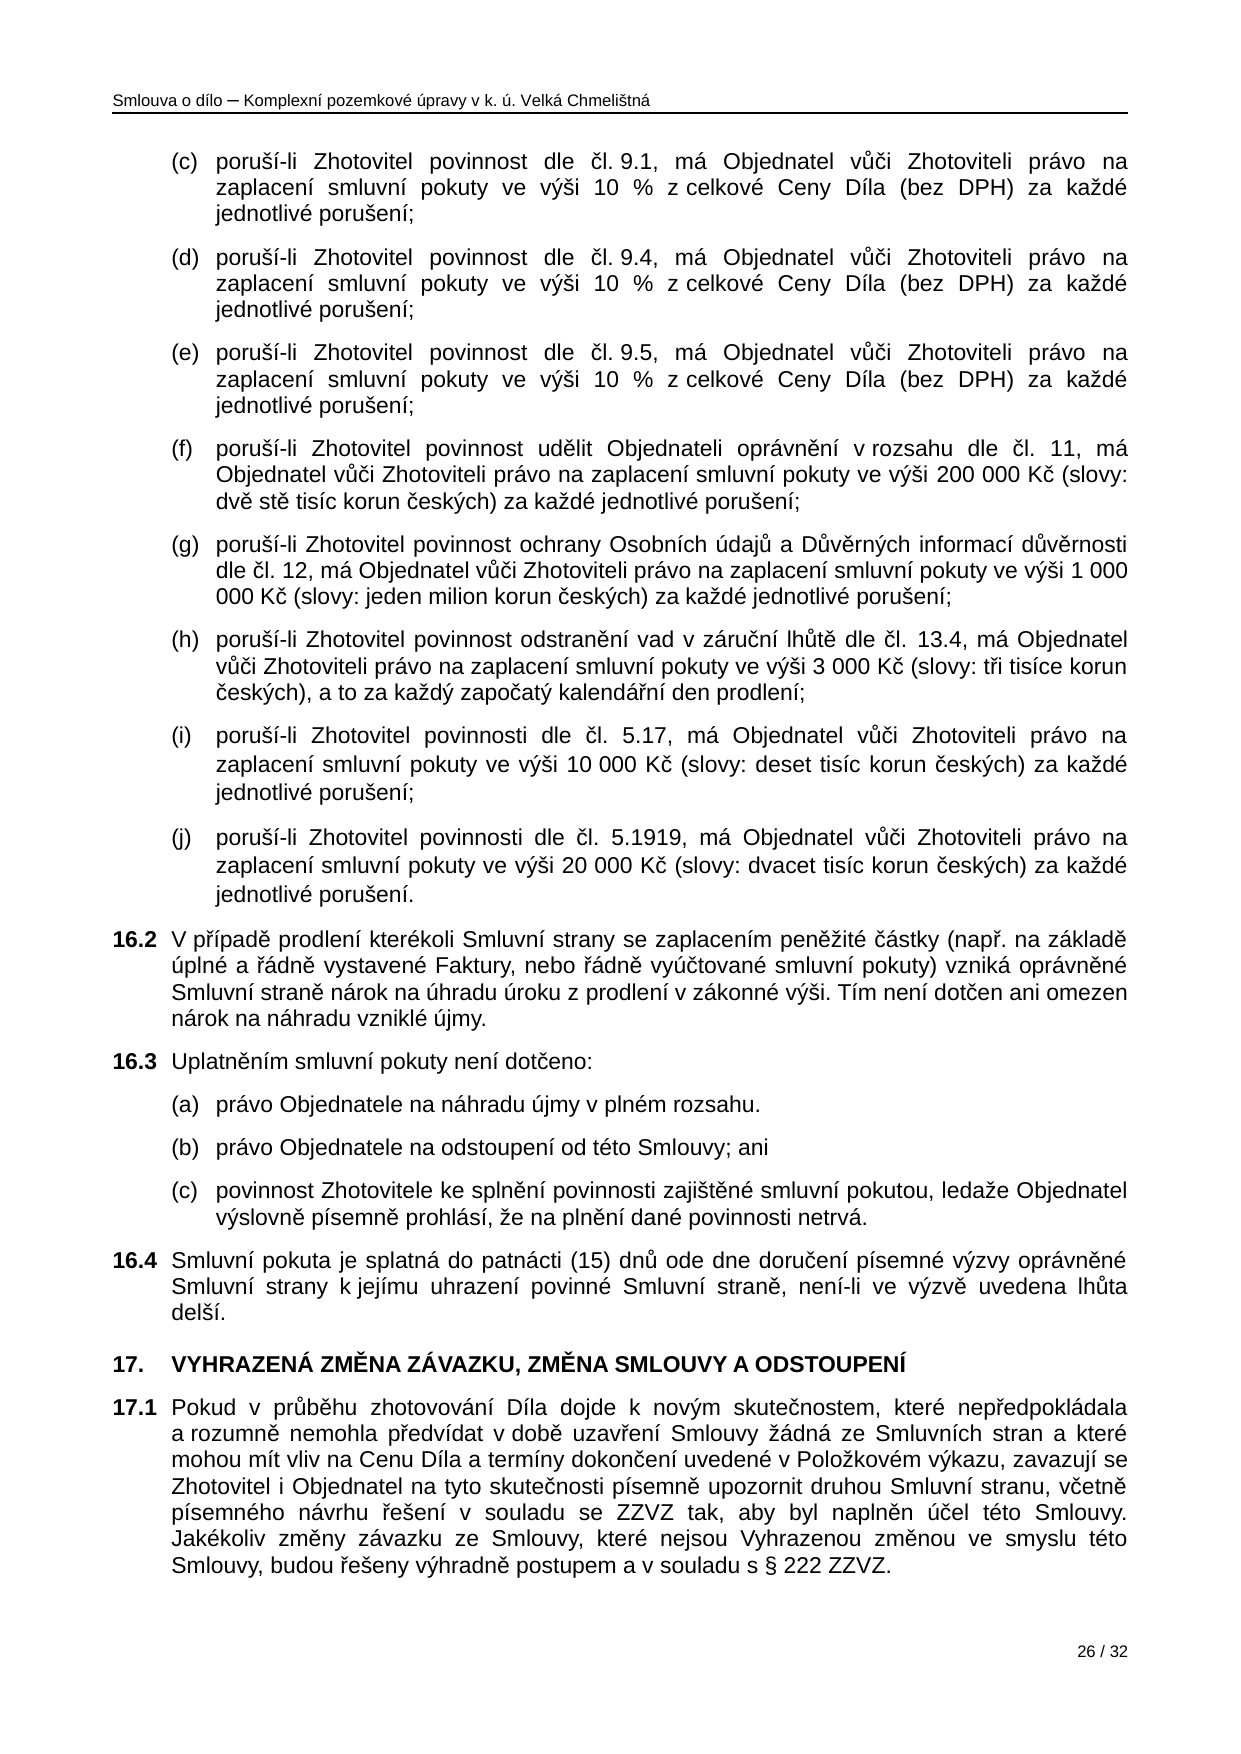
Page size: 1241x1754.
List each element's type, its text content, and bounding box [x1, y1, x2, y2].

text poruší-li Zhotovitel povinnosti dle čl. 5.17, má Objednatel vůči Zhotoviteli právo na zaplacení smluvní pokuty ve výši 10 000 Kč (slovy: deset tisíc korun českých) za každé jednotlivé porušení; [171, 722, 1128, 805]
text poruší-li Zhotovitel povinnost udělit Objednateli oprávnění v rozsahu dle čl. 11, má Objednatel vůči Zhotoviteli právo na zaplacení smluvní pokuty ve výši 200 000 Kč (slovy: dvě stě tisíc korun českých) za každé jednotlivé porušení; [171, 435, 1128, 514]
text poruší-li Zhotovitel povinnosti dle čl. 5.19, má Objednatel vůči Zhotoviteli právo na zaplacení smluvní pokuty ve výši 20 000 Kč (slovy: dvacet tisíc korun českých) za každé jednotlivé porušení. [171, 824, 1128, 907]
text V případě prodlení kterékoli Smluvní strany se zaplacením peněžité částky (např. na základě úplné a řádně vystavené Faktury, nebo řádně vyúčtované smluvní pokuty) vzniká oprávněné Smluvní straně nárok na úhradu úroku z prodlení v zákonné výši. Tím není dotčen ani omezen nárok na náhradu vzniklé újmy. [112, 926, 1128, 1031]
list právo Objednatele na náhradu újmy v plném rozsahu. [171, 1091, 1128, 1117]
list poruší-li Zhotovitel povinnost dle čl. 9.1, má Objednatel vůči Zhotoviteli právo na zaplacení smluvní pokuty ve výši 10 % z celkové Ceny Díla (bez DPH) za každé jednotlivé porušení; [171, 148, 1128, 227]
list povinnost Zhotovitele ke splnění povinnosti zajištěné smluvní pokutou, ledaže Objednatel výslovně písemně prohlásí, že na plnění dané povinnosti netrvá. [171, 1177, 1128, 1230]
text Pokud v průběhu zhotovování Díla dojde k novým skutečnostem, které nepředpokládala a rozumně nemohla předvídat v době uzavření Smlouvy žádná ze Smluvních stran a které mohou mít vliv na Cenu Díla a termíny dokončení uvedené v Položkovém výkazu, zavazují se Zhotovitel i Objednatel na tyto skutečnosti písemně upozornit druhou Smluvní stranu, včetně písemného návrhu řešení v souladu se ZZVZ tak, aby byl naplněn účel této Smlouvy. Jakékoliv změny závazku ze Smlouvy, které nejsou Vyhrazenou změnou ve smyslu této Smlouvy, budou řešeny výhradně postupem a v souladu s § 222 ZZVZ. [112, 1394, 1128, 1578]
list poruší-li Zhotovitel povinnost dle čl. 9.5, má Objednatel vůči Zhotoviteli právo na zaplacení smluvní pokuty ve výši 10 % z celkové Ceny Díla (bez DPH) za každé jednotlivé porušení; [171, 339, 1128, 418]
text poruší-li Zhotovitel povinnost ochrany Osobních údajů a Důvěrných informací důvěrnosti dle čl. 12, má Objednatel vůči Zhotoviteli právo na zaplacení smluvní pokuty ve výši 1 000 000 Kč (slovy: jeden milion korun českých) za každé jednotlivé porušení; [171, 531, 1128, 610]
text poruší-li Zhotovitel povinnost odstranění vad v záruční lhůtě dle čl. 13.4, má Objednatel vůči Zhotoviteli právo na zaplacení smluvní pokuty ve výši 3 000 Kč (slovy: tři tisíce korun českých), a to za každý započatý kalendářní den prodlení; [171, 626, 1128, 705]
list poruší-li Zhotovitel povinnost dle čl. 9.4, má Objednatel vůči Zhotoviteli právo na zaplacení smluvní pokuty ve výši 10 % z celkové Ceny Díla (bez DPH) za každé jednotlivé porušení; [171, 243, 1128, 322]
text Smluvní pokuta je splatná do patnácti (15) dnů ode dne doručení písemné výzvy oprávněné Smluvní strany k jejímu uhrazení povinné Smluvní straně, není-li ve výzvě uvedena lhůta delší. [112, 1247, 1128, 1326]
list právo Objednatele na odstoupení od této Smlouvy; ani [171, 1134, 1128, 1161]
text Uplatněním smluvní pokuty není dotčeno: [112, 1048, 1128, 1074]
text Vyhrazená změna závazku, změna smlouvy a odstoupení [112, 1351, 1128, 1377]
